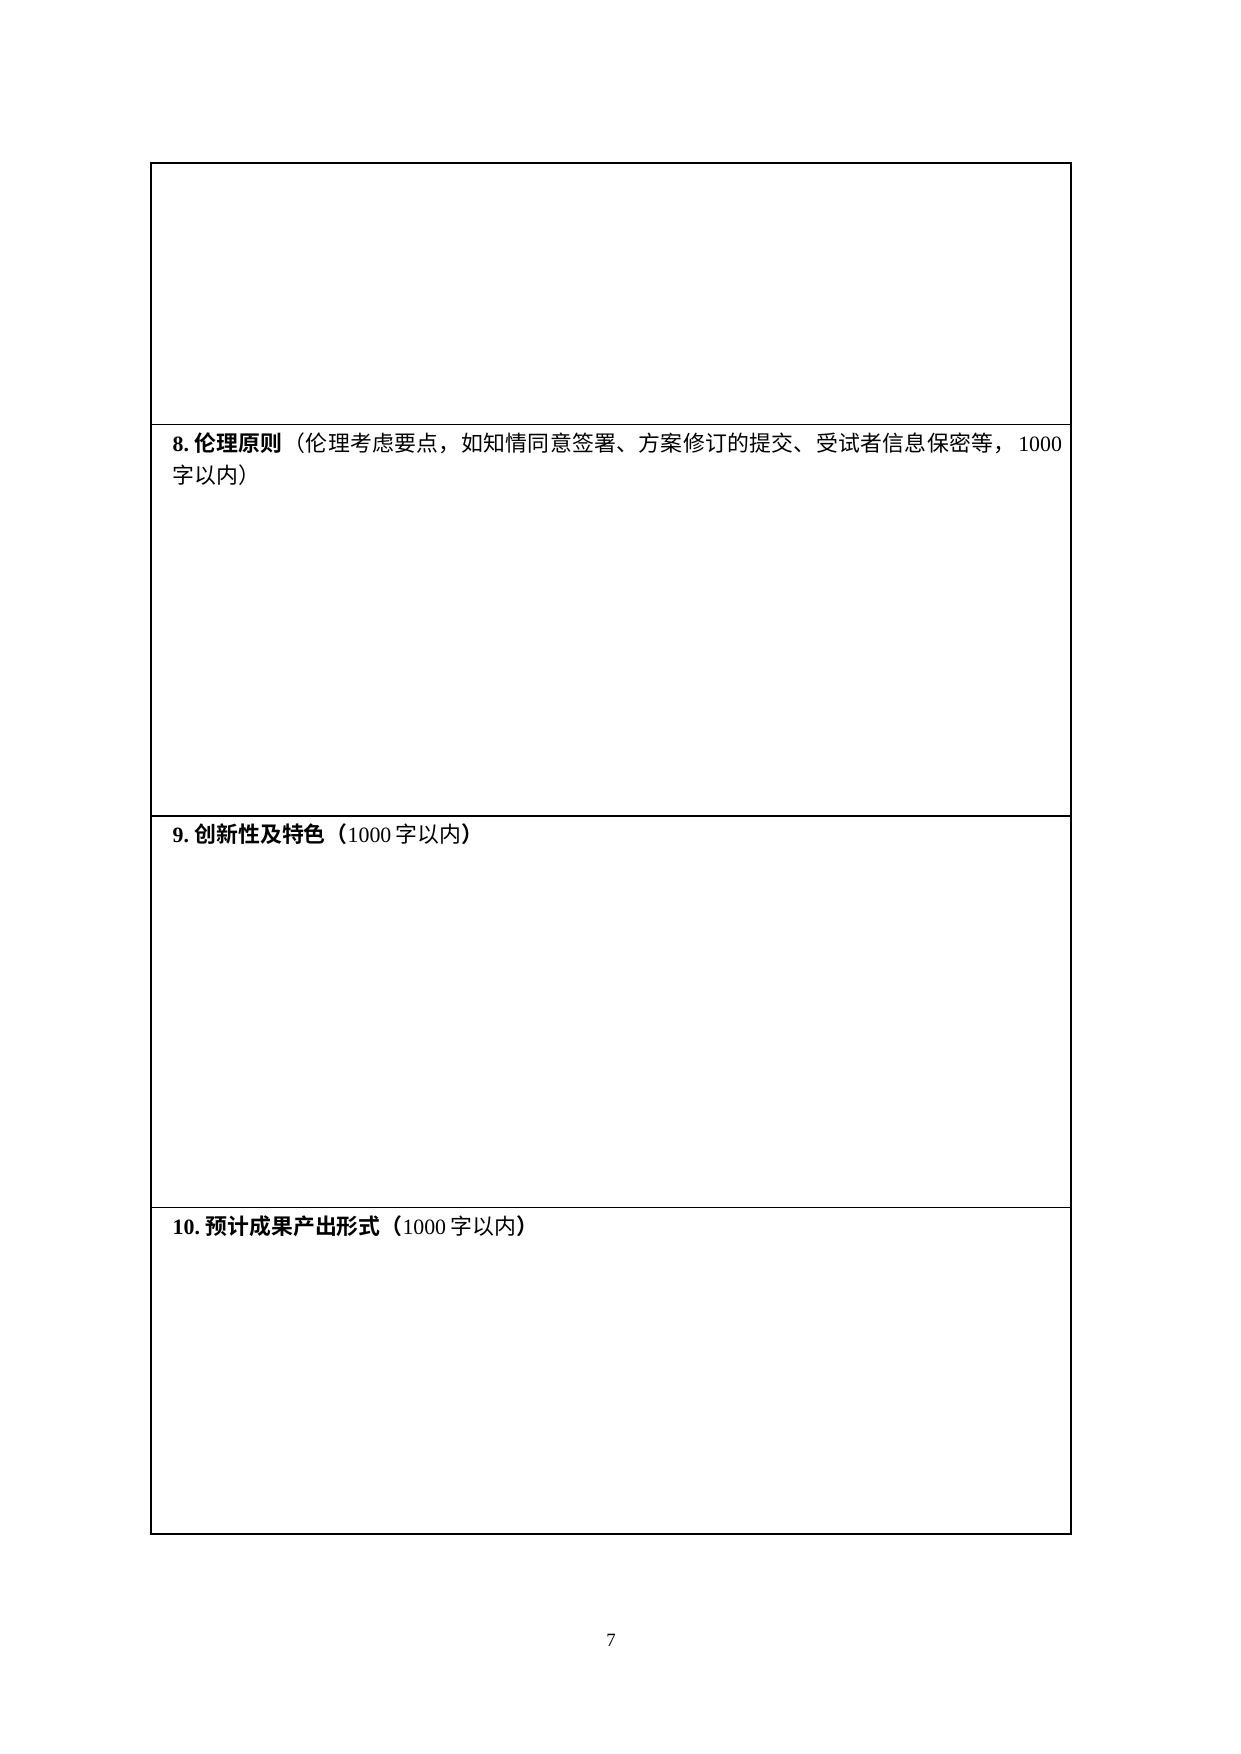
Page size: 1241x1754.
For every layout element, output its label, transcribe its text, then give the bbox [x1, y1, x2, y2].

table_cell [152, 164, 1070, 423]
table_cell 创新性及特色（1000字以内） [152, 817, 1070, 1207]
table_cell 伦理原则（伦理考虑要点，如知情同意签署、方案修订的提交、受试者信息保密等，1000字以内） [152, 425, 1070, 815]
table_cell 预计成果产出形式（1000字以内） [152, 1208, 1070, 1533]
